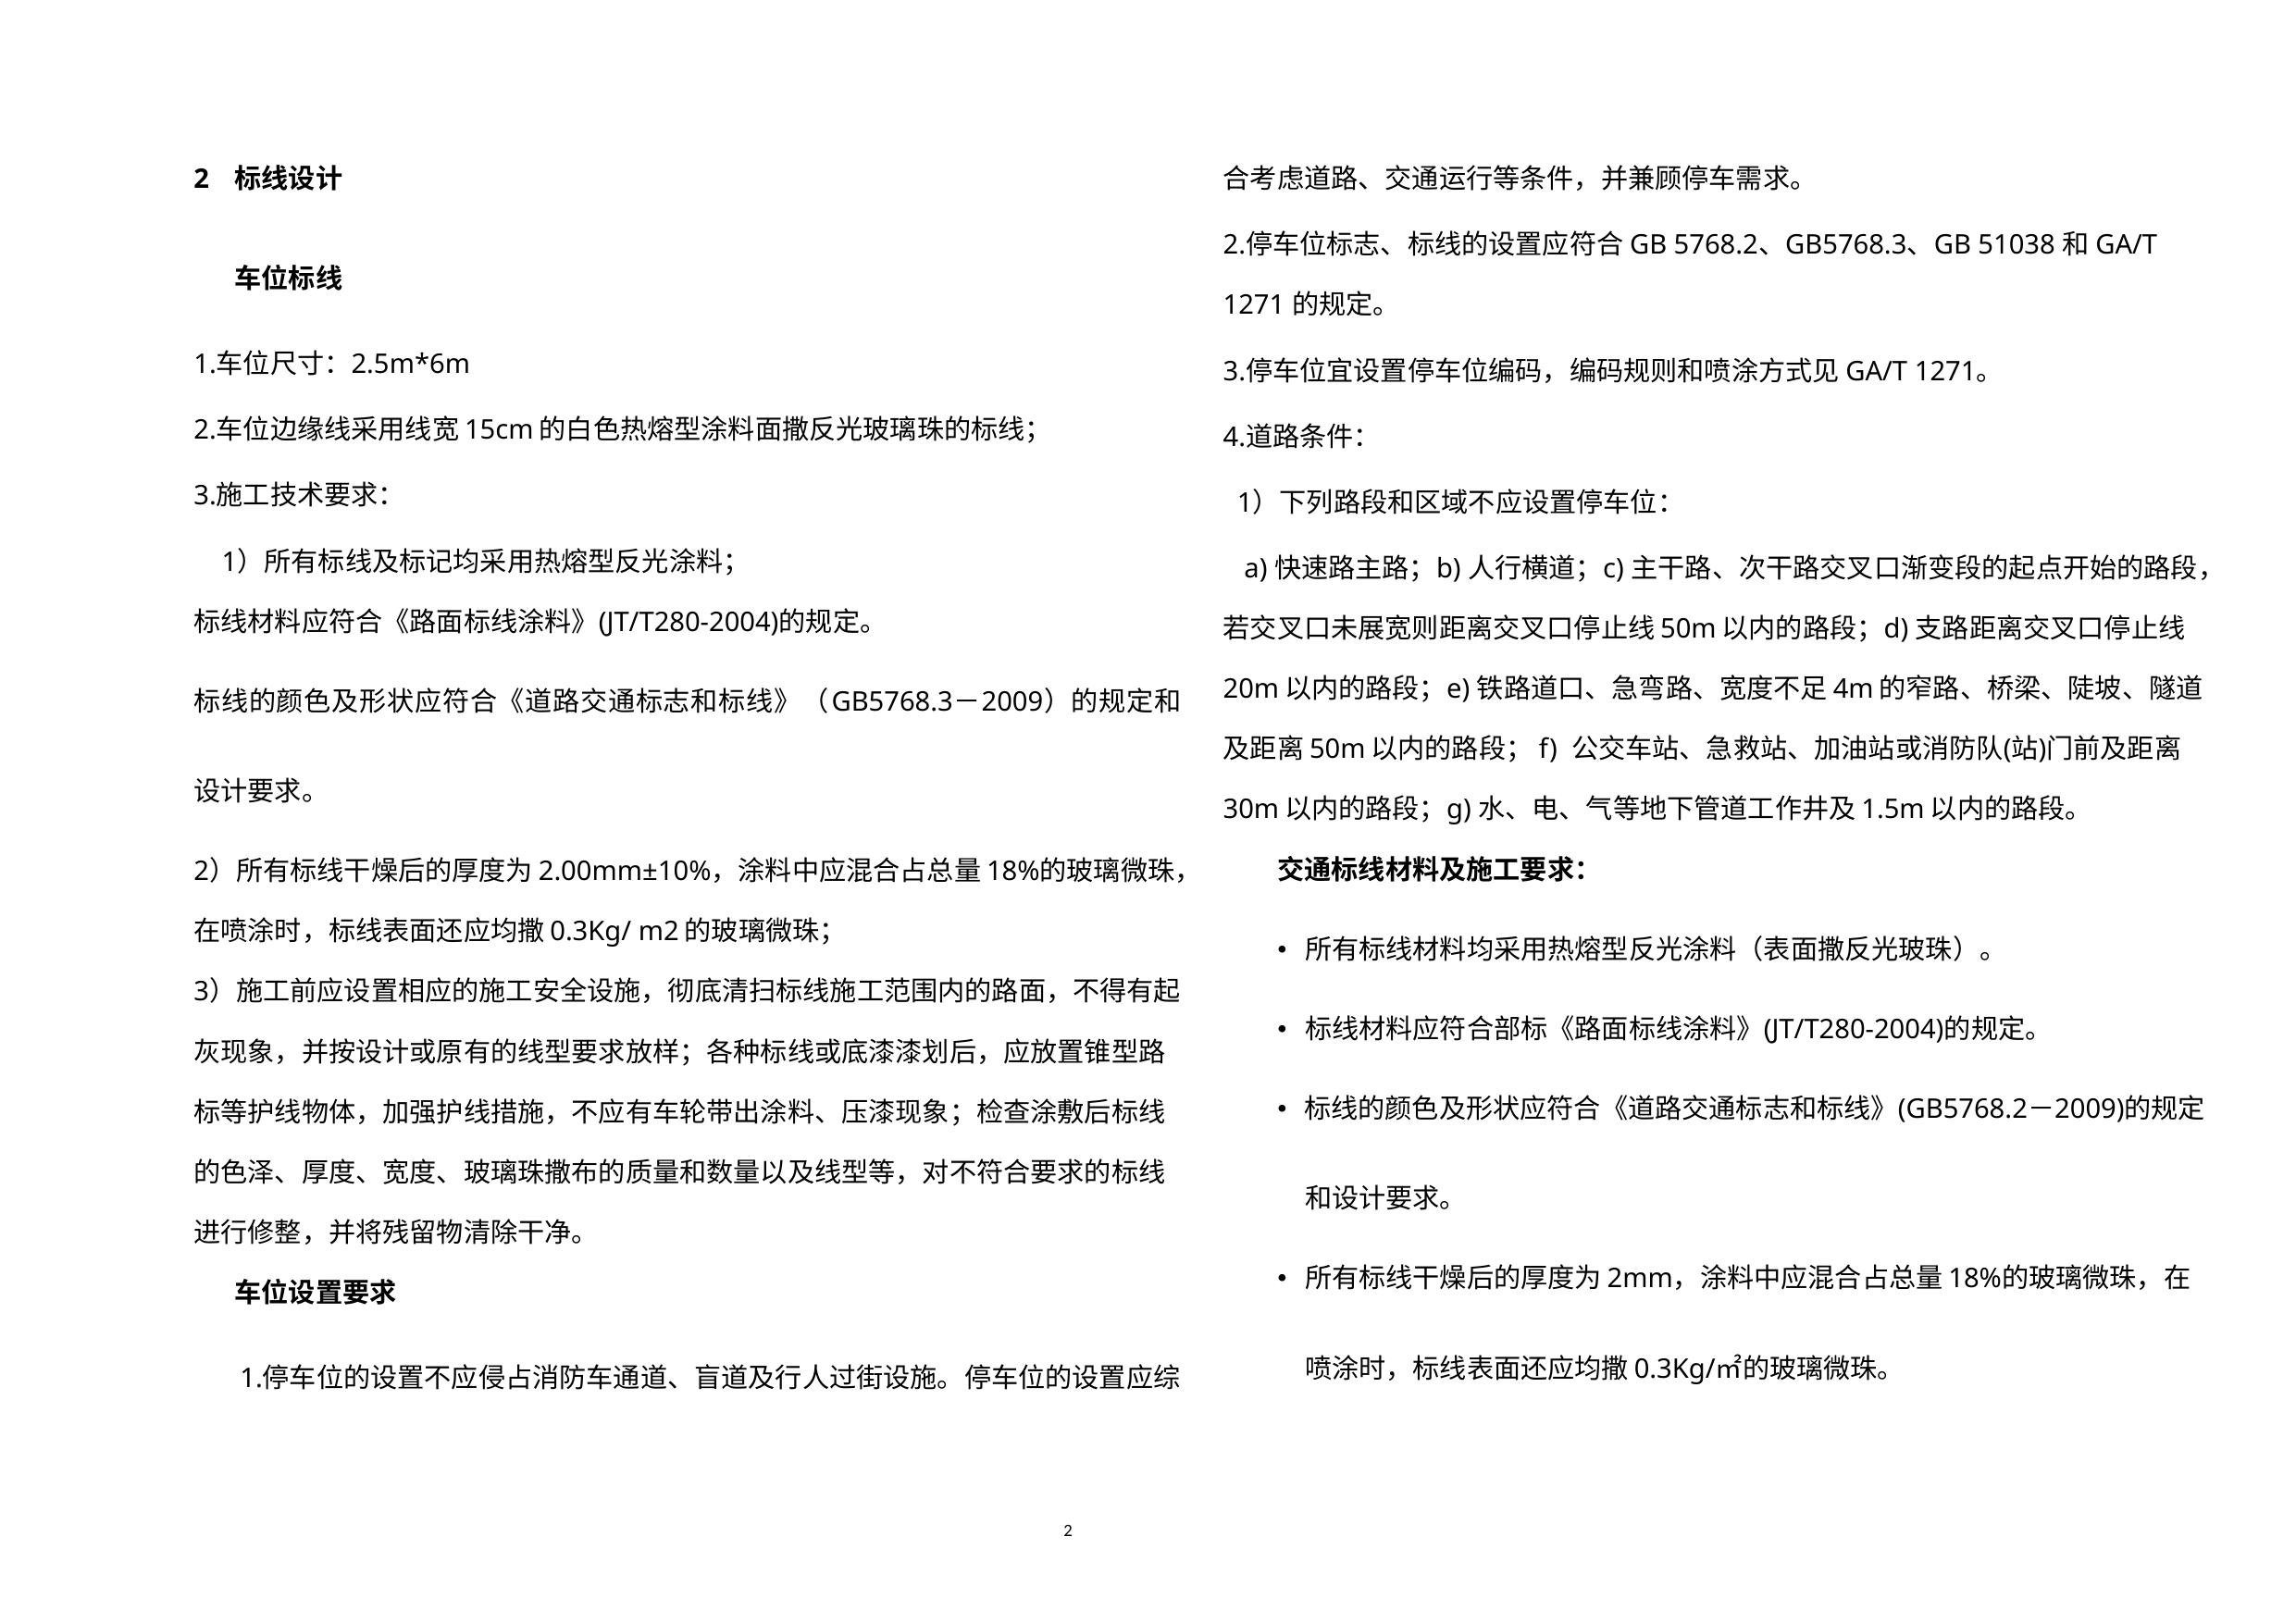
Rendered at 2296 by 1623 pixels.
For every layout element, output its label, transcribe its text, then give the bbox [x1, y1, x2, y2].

list 标线设计 [193, 146, 1182, 206]
text 标线的颜色及形状应符合《道路交通标志和标线》（GB5768.3－2009）的规定和设计要求。 [193, 669, 1182, 820]
text 标线材料应符合《路面标线涂料》(JT/T280-2004)的规定。 [193, 589, 1182, 650]
text 四、1.停车位的设置不应侵占消防车通道、盲道及行人过街设施。停车位的设置应综合考虑道路、交通运行等条件，并兼顾停车需求。 [193, 1345, 1182, 1406]
text 4.道路条件： [1222, 404, 2211, 465]
text 1）所有标线及标记均采用热熔型反光涂料； [193, 529, 1182, 589]
text 3.施工技术要求： [193, 464, 1182, 524]
list 标线的颜色及形状应符合《道路交通标志和标线》(GB5768.2－2009)的规定和设计要求。 [1277, 1076, 2211, 1227]
text 四、1.停车位的设置不应侵占消防车通道、盲道及行人过街设施。停车位的设置应综合考虑道路、交通运行等条件，并兼顾停车需求。 [1222, 146, 2211, 206]
list 标线材料应符合部标《路面标线涂料》(JT/T280-2004)的规定。 [1277, 997, 2211, 1057]
list 所有标线干燥后的厚度为2.00mm±10%，涂料中应混合占总量18%的玻璃微珠，在喷涂时，标线表面还应均撒0.3Kg/ m2的玻璃微珠； [193, 839, 1182, 960]
text 1.车位尺寸：2.5m*6m [193, 331, 1182, 391]
text a) 快速路主路；b) 人行横道；c) 主干路、次干路交叉口渐变段的起点开始的路段，若交叉口未展宽则距离交叉口停止线50m以内的路段；d) 支路距离交叉口停止线20m以内的路段；e) 铁路道口、急弯路、宽度不足4m的窄路、桥梁、陡坡、隧道及距离50m以内的路段； f) 公交车站、急救站、加油站或消防队(站)门前及距离30m以内的路段；g) 水、电、气等地下管道工作井及1.5m以内的路段。 [1222, 537, 2211, 837]
text 2.停车位标志、标线的设置应符合 GB 5768.2、GB5768.3、GB 51038 和 GA/T 1271 的规定。 [1222, 213, 2211, 333]
text 3.停车位宜设置停车位编码，编码规则和喷涂方式见 GA/T 1271。 [1222, 339, 2211, 399]
list 所有标线材料均采用热熔型反光涂料（表面撒反光玻珠）。 [1277, 917, 2211, 977]
text 交通标线材料及施工要求： [1277, 837, 2211, 898]
text 2.车位边缘线采用线宽15cm的白色热熔型涂料面撒反光玻璃珠的标线； [193, 397, 1182, 457]
list 车位设置要求 [234, 1260, 1182, 1320]
list 所有标线干燥后的厚度为2mm，涂料中应混合占总量18%的玻璃微珠，在喷涂时，标线表面还应均撒0.3Kg/㎡的玻璃微珠。 [1277, 1246, 2211, 1396]
list 施工前应设置相应的施工安全设施，彻底清扫标线施工范围内的路面，不得有起灰现象，并按设计或原有的线型要求放样；各种标线或底漆漆划后，应放置锥型路标等护线物体，加强护线措施，不应有车轮带出涂料、压漆现象；检查涂敷后标线的色泽、厚度、宽度、玻璃珠撒布的质量和数量以及线型等，对不符合要求的标线进行修整，并将残留物清除干净。 [193, 960, 1182, 1260]
list 车位标线 [234, 246, 1182, 306]
text 1）下列路段和区域不应设置停车位： [1222, 470, 2211, 530]
